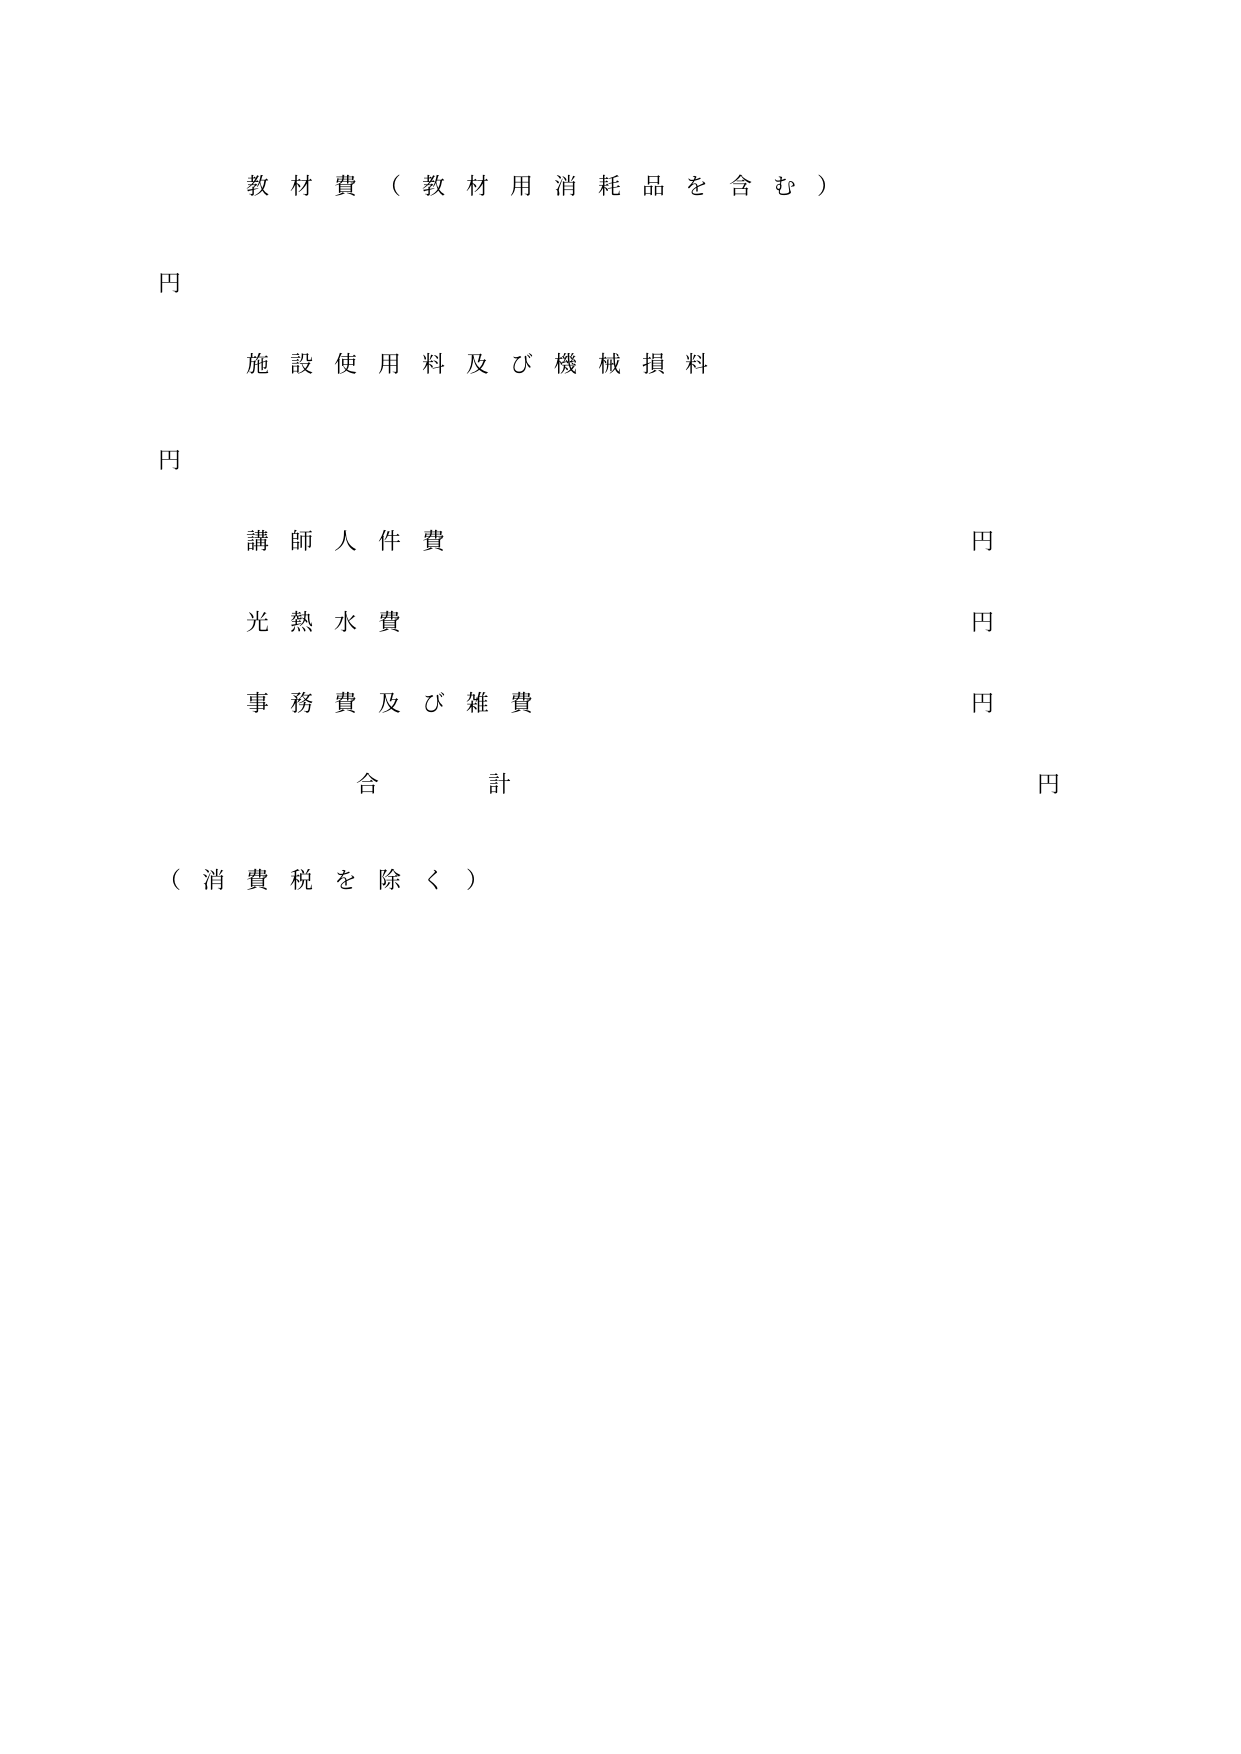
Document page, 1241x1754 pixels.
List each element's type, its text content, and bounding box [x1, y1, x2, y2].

text 施設使用料及び機械損料 円 [158, 330, 1082, 491]
text 合 計 円（消費税を除く） [158, 750, 1082, 911]
text 事務費及び雑費 円 [158, 669, 1082, 734]
text 教材費（教材用消耗品を含む） 円 [158, 153, 1082, 314]
text 講師人件費 円 [158, 507, 1082, 572]
text 光熱水費 円 [158, 588, 1082, 653]
